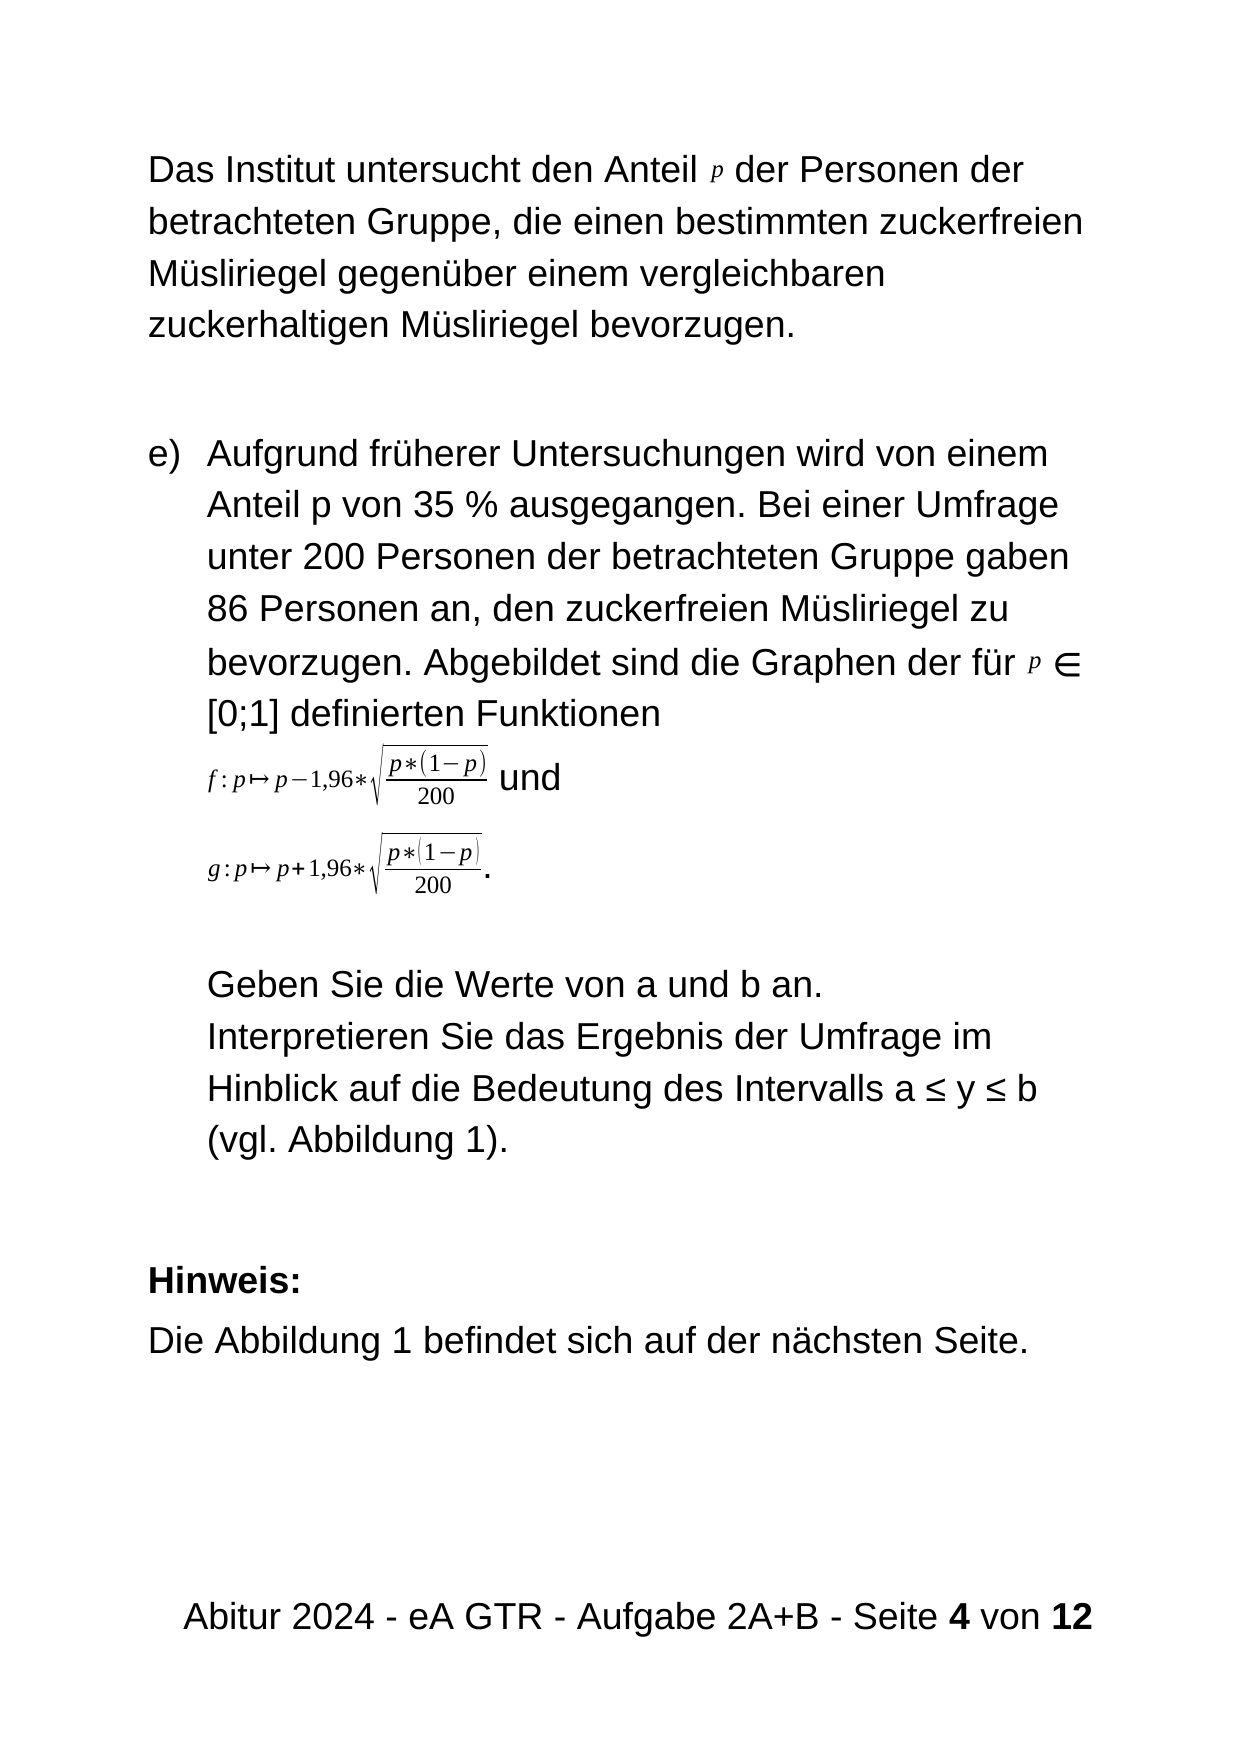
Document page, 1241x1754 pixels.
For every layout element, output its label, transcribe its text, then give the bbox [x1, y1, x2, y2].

text Die Abbildung 1 befindet sich auf der nächsten Seite. [148, 1318, 1093, 1361]
text Das Institut untersucht den Anteil der Personen der betrachteten Gruppe, die einen bestimmten zuckerfreien Müsliriegel gegenüber einem vergleichbaren zuckerhaltigen Müsliriegel bevorzugen. [148, 148, 1093, 346]
subtitle Hinweis: [148, 1258, 1093, 1301]
list Geben Sie die Werte von a und b an. Interpretieren Sie das Ergebnis der Umfrage im Hinblick auf die Bedeutung des Intervalls a ≤ y ≤ b (vgl. Abbildung 1). [207, 962, 1093, 1161]
list e) Aufgrund früherer Untersuchungen wird von einem Anteil p von 35 % ausgegangen. Bei einer Umfrage unter 200 Personen der betrachteten Gruppe gaben 86 Personen an, den zuckerfreien Müsliriegel zu bevorzugen. Abgebildet sind die Graphen der für ∈ [0;1] definierten Funktionen und [148, 431, 1093, 810]
list . [207, 831, 1093, 898]
